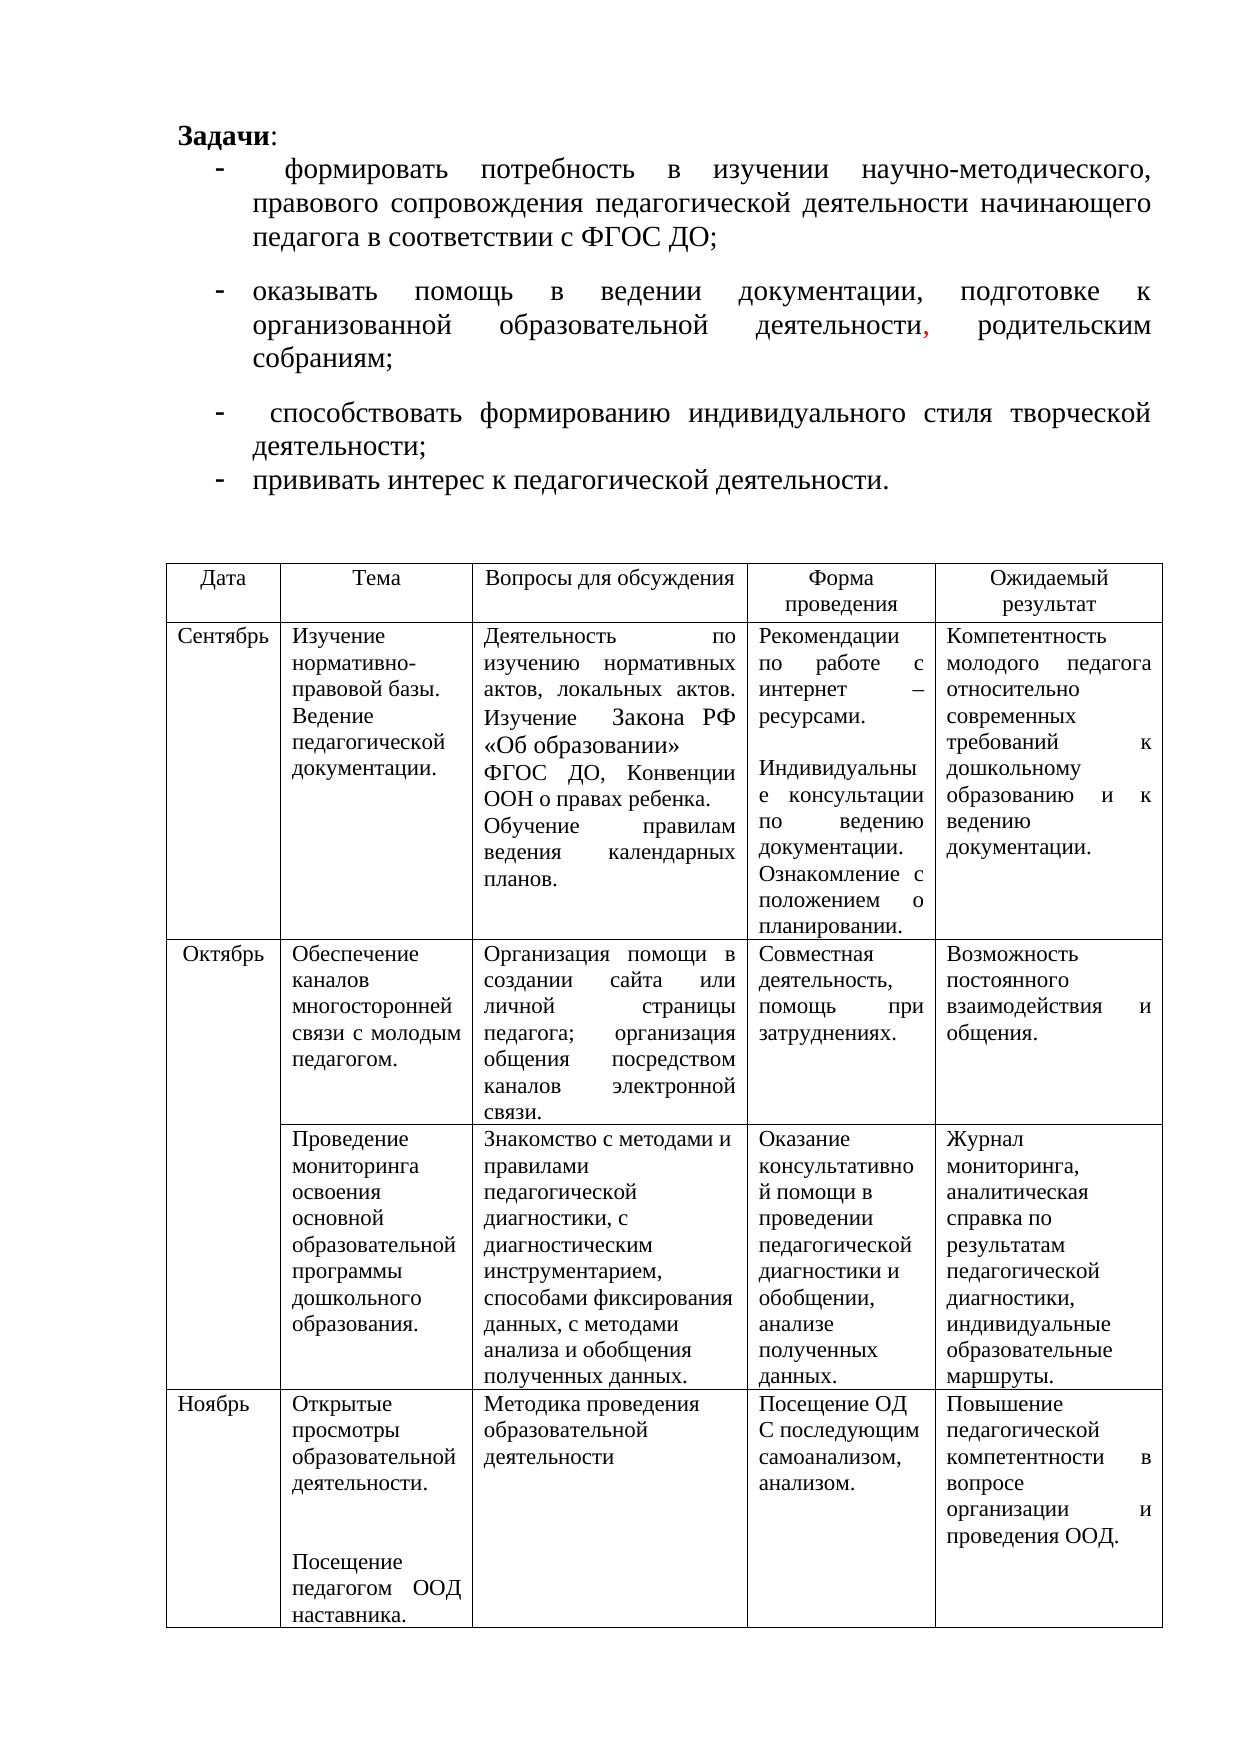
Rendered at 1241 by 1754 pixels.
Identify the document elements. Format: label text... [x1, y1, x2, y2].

table_cell Организация помощи в создании сайта или личной страницы педагога; организация общения посредством каналов электронной связи. [473, 940, 747, 1124]
table_cell Октябрь [167, 940, 280, 1389]
table_cell Деятельность по изучению нормативных актов, локальных актов. Изучение Закона РФ «Об образовании» ФГОС ДО, Конвенции ООН о правах ребенка. Обучение правилам ведения календарных планов. [473, 623, 747, 939]
list формировать потребность в изучении научно-методического, правового сопровождения педагогической деятельности начинающего педагога в соответствии с ФГОС ДО; [215, 152, 1152, 252]
table_cell Сентябрь [167, 623, 280, 939]
list прививать интерес к педагогической деятельности. [215, 462, 1152, 496]
table_cell Рекомендации по работе с интернет –ресурсами. Индивидуальные консультации по ведению документации. Ознакомление с положением о планировании. [748, 623, 935, 939]
table_cell Проведение мониторинга освоения основной образовательной программы дошкольного образования. [281, 1125, 472, 1389]
table_cell Изучение нормативно-правовой базы. Ведение педагогической документации. [281, 623, 472, 939]
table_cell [473, 1390, 747, 1627]
table_header Тема [281, 564, 472, 622]
list оказывать помощь в ведении документации, подготовке к организованной образовательной деятельности, родительским собраниям; [215, 273, 1152, 374]
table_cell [936, 1390, 1162, 1627]
table_header Форма проведения [748, 564, 935, 622]
text Задачи: [177, 118, 1152, 152]
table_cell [281, 1390, 472, 1627]
table_cell Возможность постоянного взаимодействия и общения. [936, 940, 1162, 1124]
table_header Ожидаемый результат [936, 564, 1162, 622]
table_cell Ноябрь [167, 1390, 280, 1627]
table_cell Знакомство с методами и правилами педагогической диагностики, с диагностическим инструментарием, способами фиксирования данных, с методами анализа и обобщения полученных данных. [473, 1125, 747, 1389]
list способствовать формированию индивидуального стиля творческой деятельности; [215, 395, 1152, 462]
table_cell Обеспечение каналов многосторонней связи с молодым педагогом. [281, 940, 472, 1124]
table_cell Компетентность молодого педагога относительно современных требований к дошкольному образованию и к ведению документации. [936, 623, 1162, 939]
table_cell Журнал мониторинга, аналитическая справка по результатам педагогической диагностики, индивидуальные образовательные маршруты. [936, 1125, 1162, 1389]
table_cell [748, 1390, 935, 1627]
table_cell Совместная деятельность, помощь при затруднениях. [748, 940, 935, 1124]
table_header Вопросы для обсуждения [473, 564, 747, 622]
table_cell Оказание консультативной помощи в проведении педагогической диагностики и обобщении, анализе полученных данных. [748, 1125, 935, 1389]
table_header Дата [167, 564, 280, 622]
